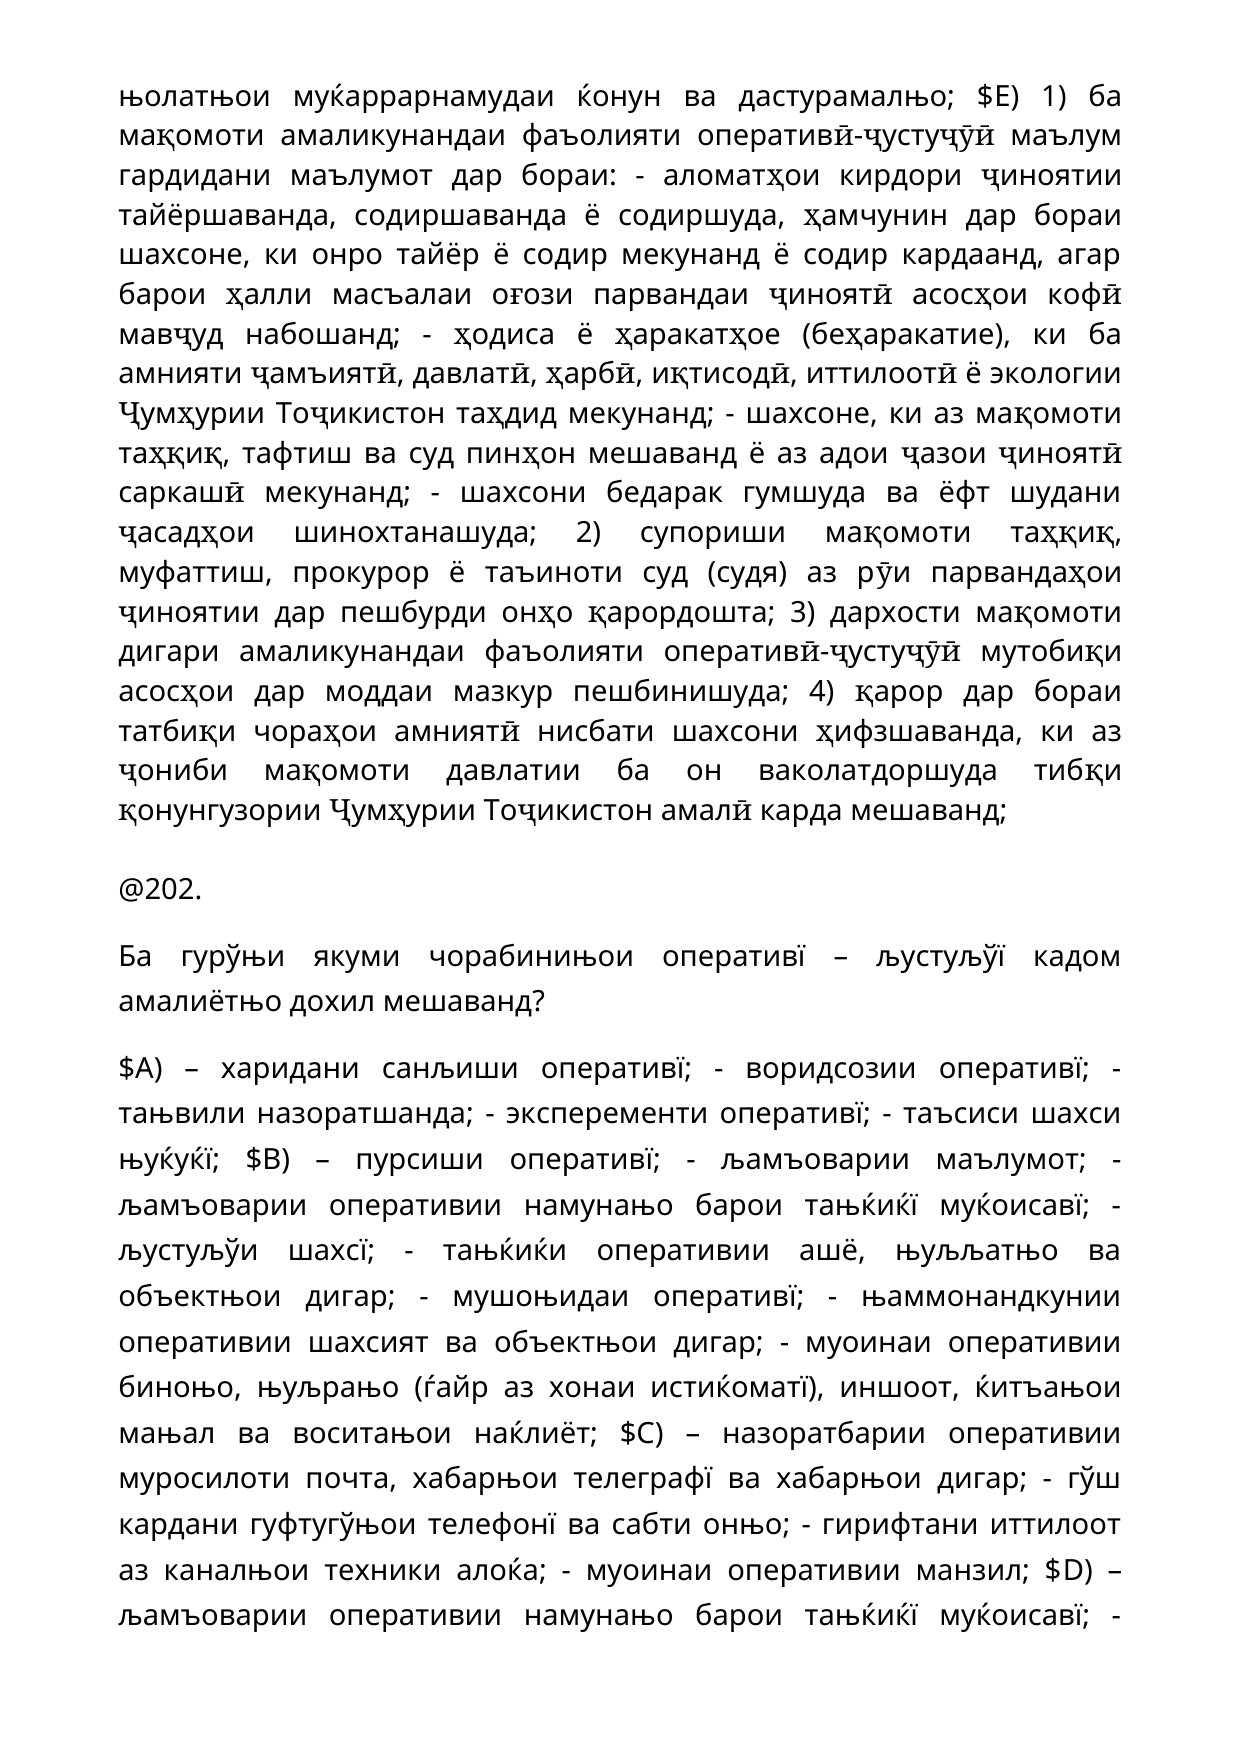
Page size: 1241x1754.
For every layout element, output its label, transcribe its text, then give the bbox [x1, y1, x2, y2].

text Ба гурўњи якуми чорабинињои оперативї – љустуљўї кадом амалиётњо дохил мешаванд? [118, 935, 1122, 1020]
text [118, 1047, 1122, 1634]
text @202. [118, 869, 1122, 908]
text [118, 75, 1122, 829]
